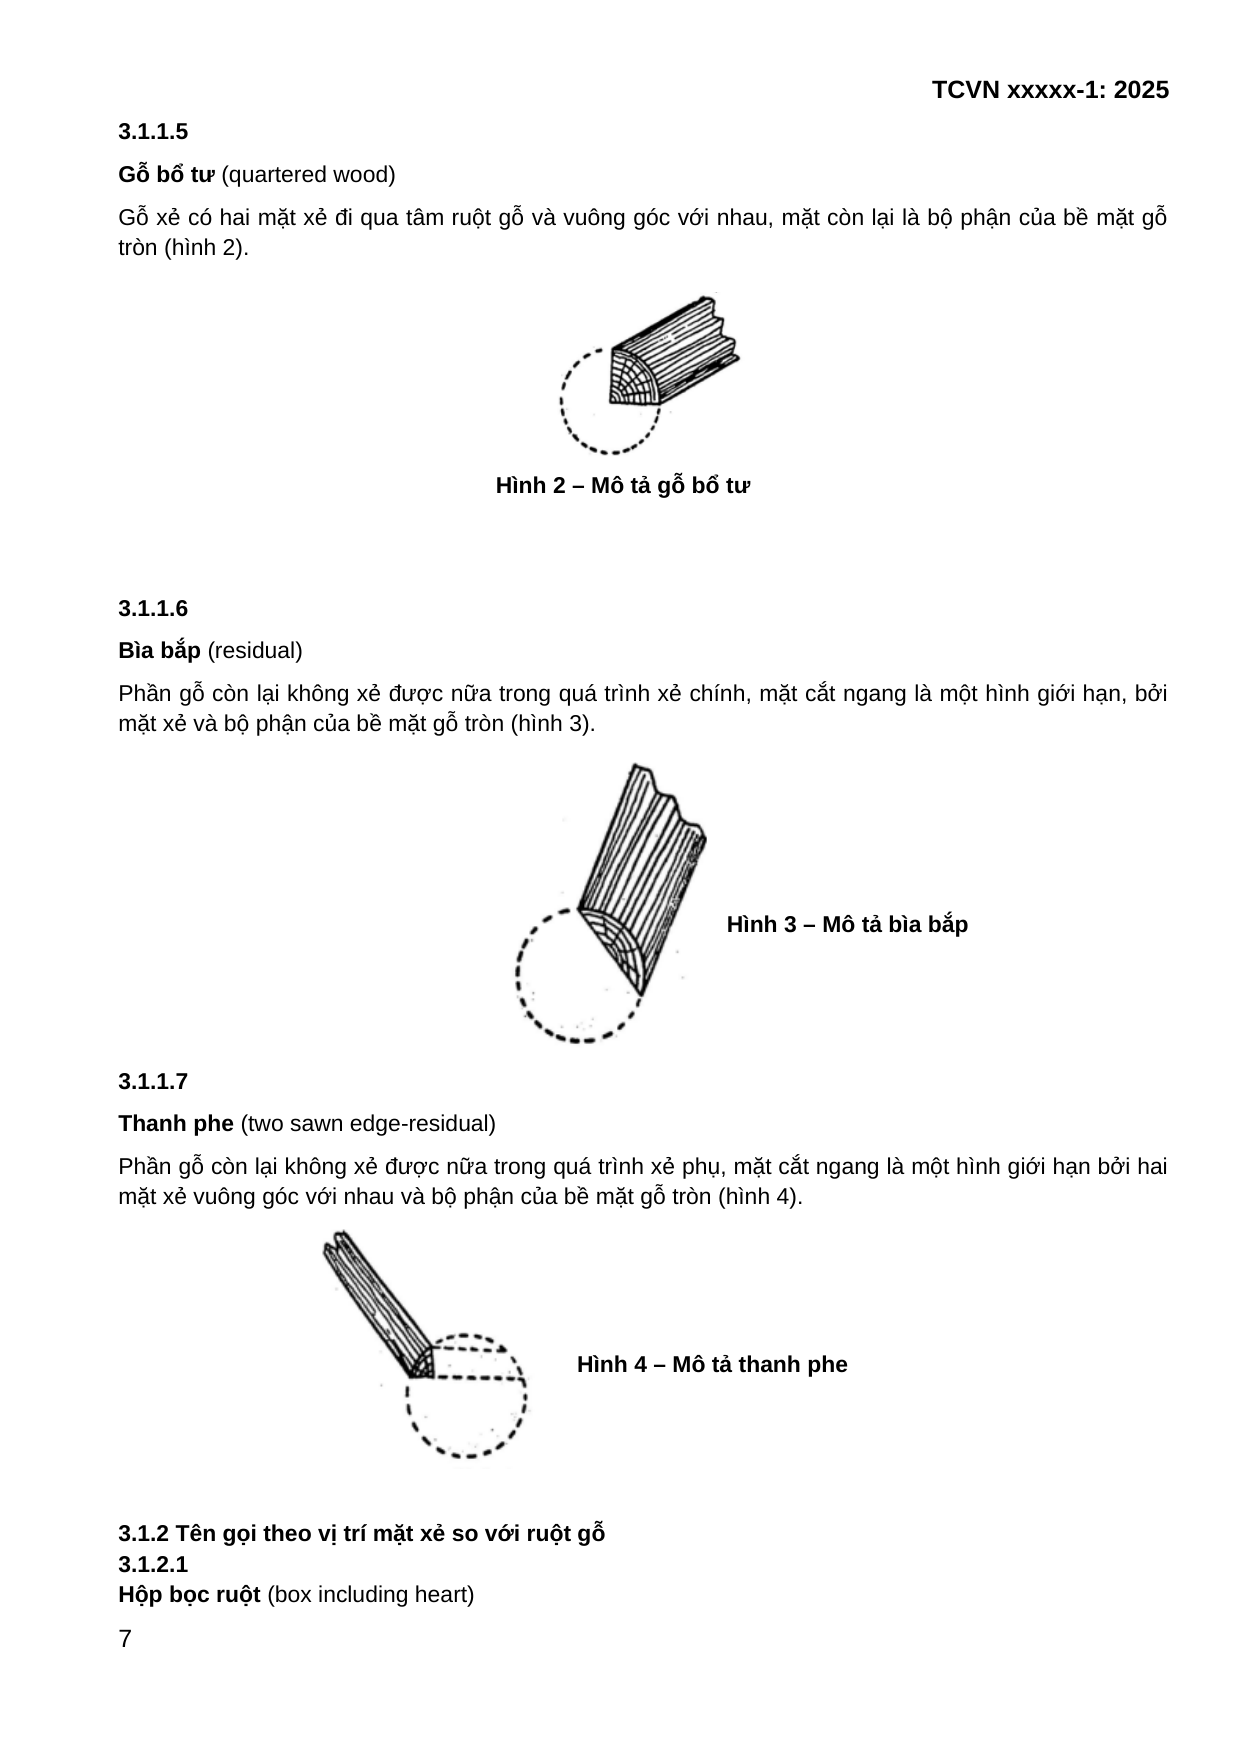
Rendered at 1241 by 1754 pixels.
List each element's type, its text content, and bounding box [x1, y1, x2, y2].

text Phần gỗ còn lại không xẻ được nữa trong quá trình xẻ chính, mặt cắt ngang là một hình giới hạn, bởi mặt xẻ và bộ phận của bề mặt gỗ tròn (hình 3). [118, 680, 1169, 737]
text Gỗ bổ tư (quartered wood) [118, 161, 1169, 187]
text 3.1.2.1 [118, 1551, 1169, 1577]
picture [290, 1226, 540, 1469]
text Gỗ xẻ có hai mặt xẻ đi qua tâm ruột gỗ và vuông góc với nhau, mặt còn lại là bộ phận của bề mặt gỗ tròn (hình 2). [118, 203, 1169, 260]
picture [553, 292, 750, 463]
text Hộp bọc ruột (box including heart) [118, 1581, 1169, 1607]
text Bìa bắp (residual) [118, 637, 1169, 664]
text 3.1.1.6 [118, 595, 1169, 621]
picture [492, 762, 707, 1048]
text Thanh phe (two sawn edge-residual) [118, 1110, 1169, 1137]
text 3.1.1.7 [118, 753, 1169, 1094]
text 3.1.1.5 [118, 118, 1169, 144]
text Phần gỗ còn lại không xẻ được nữa trong quá trình xẻ phụ, mặt cắt ngang là một hình giới hạn bởi hai mặt xẻ vuông góc với nhau và bộ phận của bề mặt gỗ tròn (hình 4). [118, 1153, 1169, 1210]
text 3.1.2 Tên gọi theo vị trí mặt xẻ so với ruột gỗ [118, 1520, 1169, 1547]
